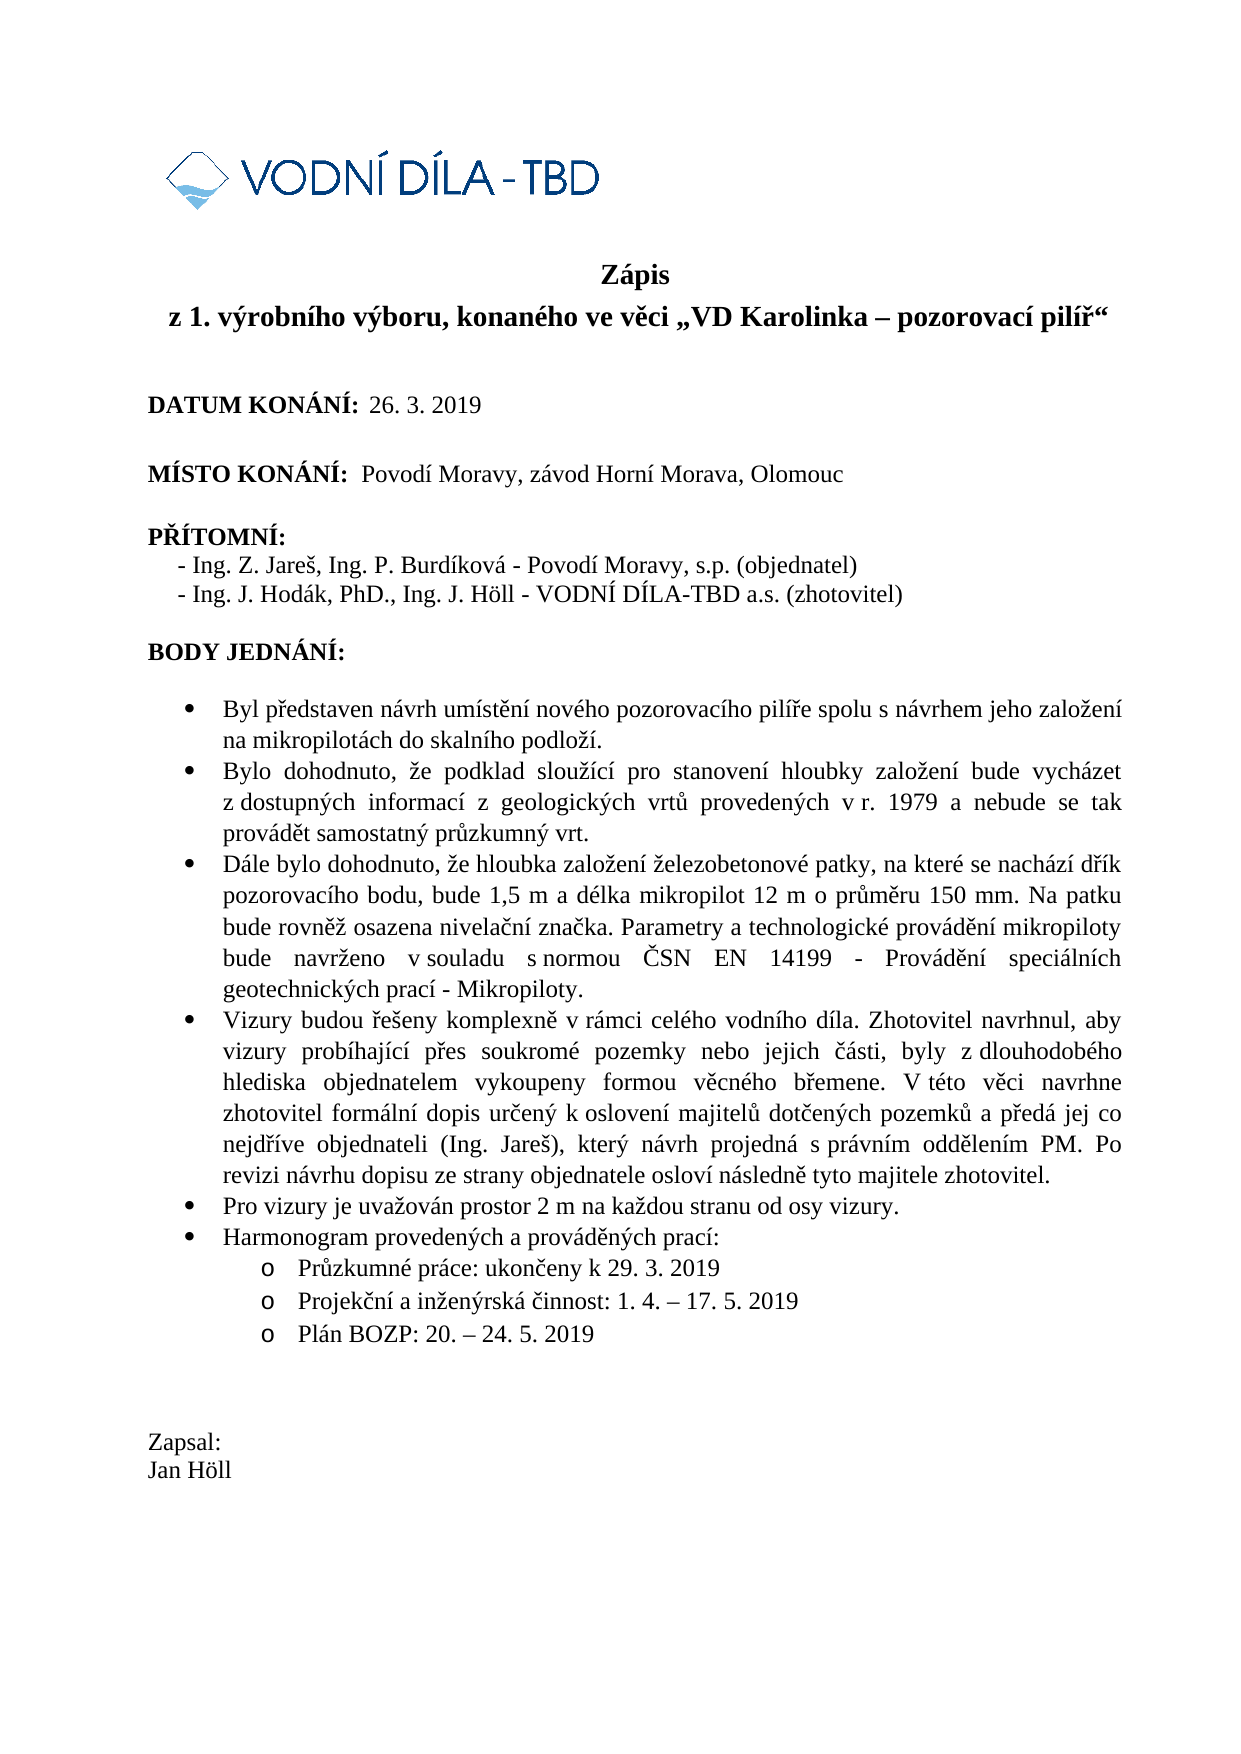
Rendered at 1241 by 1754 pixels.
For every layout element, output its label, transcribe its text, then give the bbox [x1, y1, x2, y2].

list Projekční a inženýrská činnost: 1. 4. – 17. 5. 2019 [260, 1286, 1122, 1317]
text PŘÍTOMNÍ: [148, 522, 1122, 551]
picture [147, 132, 617, 227]
list Průzkumné práce: ukončeny k 29. 3. 2019 [260, 1253, 1122, 1284]
list Bylo dohodnuto, že podklad sloužící pro stanovení hloubky založení bude vycházet z dostupných informací z geologických vrtů provedených v r. 1979 a nebude se tak provádět samostatný průzkumný vrt. [185, 756, 1122, 847]
text Zapsal: [148, 1427, 1122, 1456]
list Byl představen návrh umístění nového pozorovacího pilíře spolu s návrhem jeho založení na mikropilotách do skalního podloží. [185, 694, 1122, 754]
list Plán BOZP: 20. – 24. 5. 2019 [260, 1319, 1122, 1350]
list Ing. Z. Jareš, Ing. P. Burdíková - Povodí Moravy, s.p. (objednatel) [177, 551, 1122, 579]
list Vizury budou řešeny komplexně v rámci celého vodního díla. Zhotovitel navrhnul, aby vizury probíhající přes soukromé pozemky nebo jejich části, byly z dlouhodobého hlediska objednatelem vykoupeny formou věcného břemene. V této věci navrhne zhotovitel formální dopis určený k oslovení majitelů dotčených pozemků a předá jej co nejdříve objednateli (Ing. Jareš), který návrh projedná s právním oddělením PM. Po revizi návrhu dopisu ze strany objednatele osloví následně tyto majitele zhotovitel. [185, 1005, 1122, 1189]
text z 1. výrobního výboru, konaného ve věci „VD Karolinka – pozorovací pilíř“ [148, 299, 1122, 333]
list Harmonogram provedených a prováděných prací: [185, 1222, 1122, 1251]
text MÍSTO KONÁNÍ: Povodí Moravy, závod Horní Morava, Olomouc [148, 459, 1122, 487]
list Ing. J. Hodák, PhD., Ing. J. Höll - VODNÍ DÍLA-TBD a.s. (zhotovitel) [177, 579, 1122, 608]
text BODY JEDNÁNÍ: [148, 637, 1122, 666]
text Jan Höll [148, 1456, 1122, 1484]
list Pro vizury je uvažován prostor 2 m na každou stranu od osy vizury. [185, 1191, 1122, 1220]
list Dále bylo dohodnuto, že hloubka založení železobetonové patky, na které se nachází dřík pozorovacího bodu, bude 1,5 m a délka mikropilot 12 m o průměru 150 mm. Na patku bude rovněž osazena nivelační značka. Parametry a technologické provádění mikropiloty bude navrženo v souladu s normou ČSN EN 14199 - Provádění speciálních geotechnických prací - Mikropiloty. [185, 849, 1122, 1002]
text Zápis [148, 257, 1122, 290]
text DATUM KONÁNÍ: 26. 3. 2019 [148, 390, 1122, 418]
